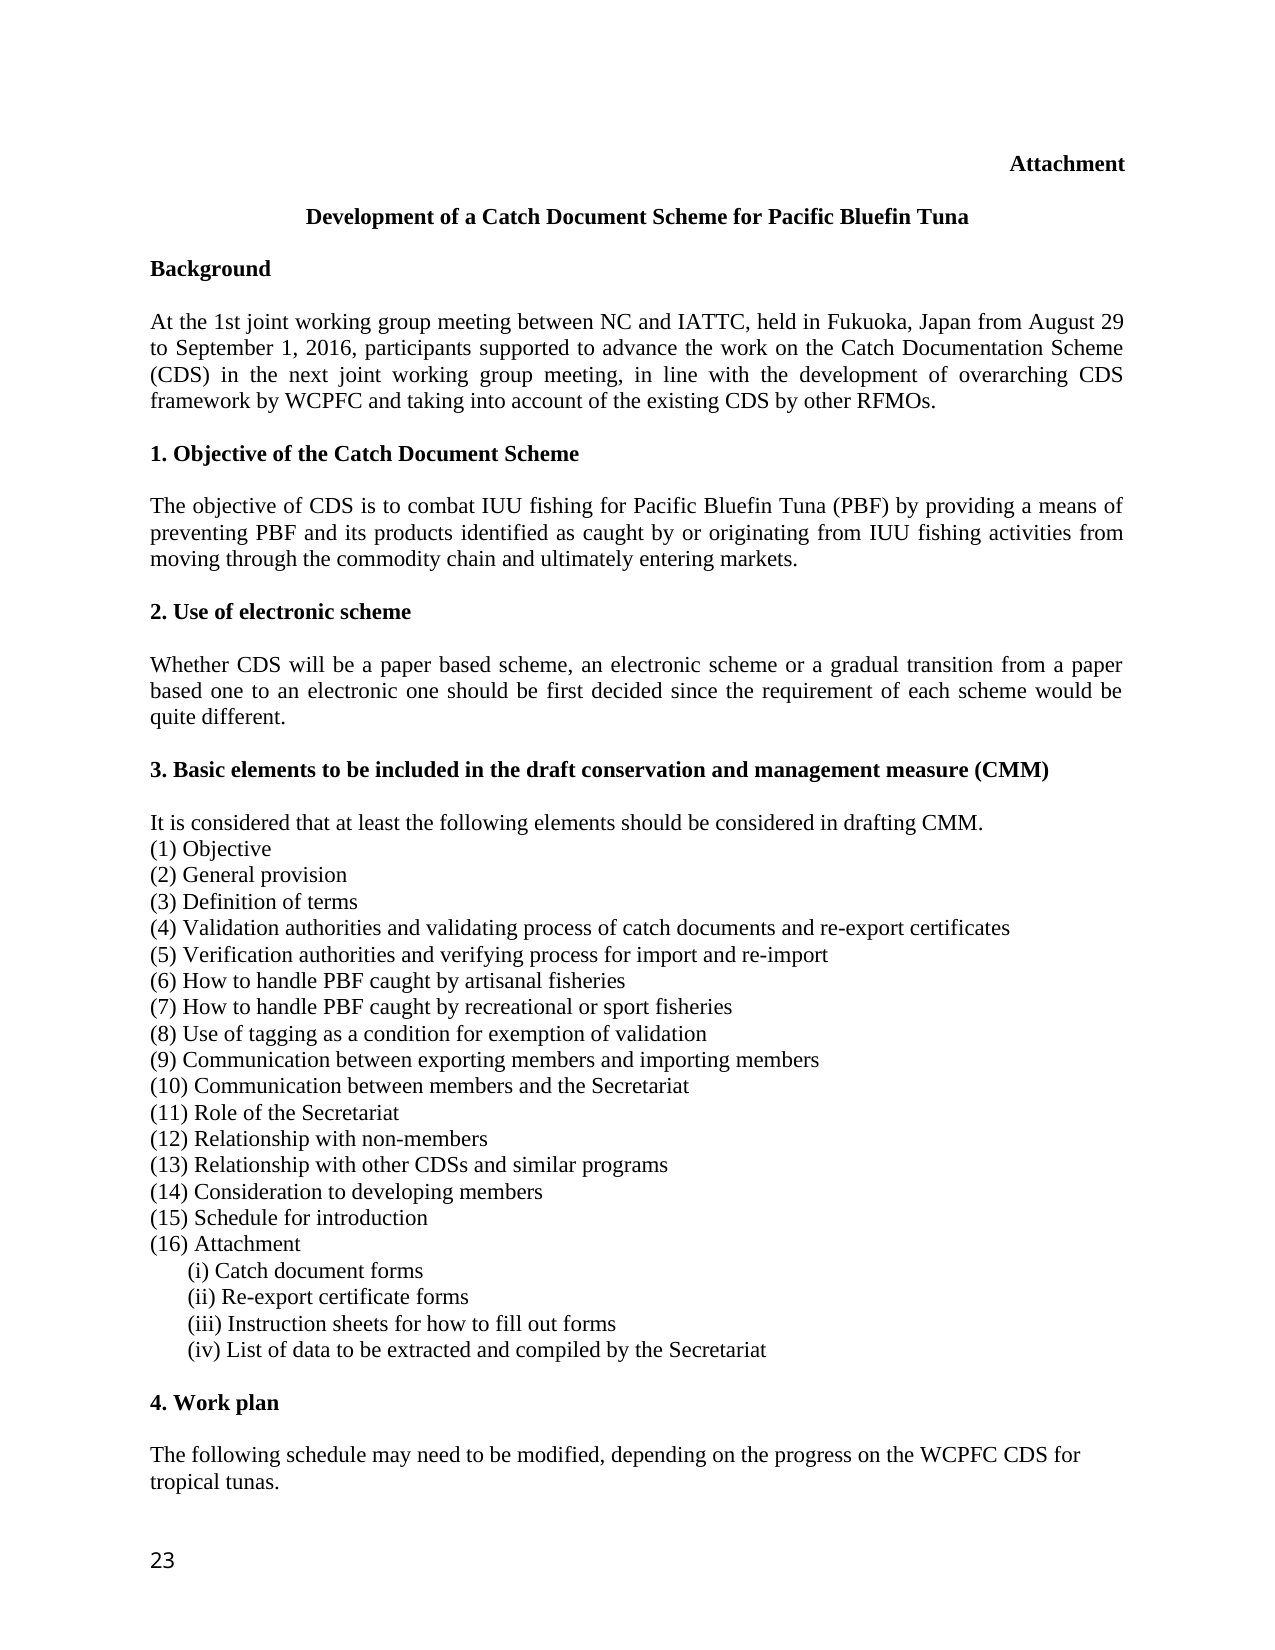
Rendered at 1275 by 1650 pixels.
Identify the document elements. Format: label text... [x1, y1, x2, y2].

text (12) Relationship with non-members [150, 1125, 1125, 1151]
text (3) Definition of terms [150, 888, 1125, 914]
text (10) Communication between members and the Secretariat [150, 1072, 1125, 1099]
text (ii) Re-export certificate forms [187, 1283, 1125, 1309]
text 2. Use of electronic scheme [150, 598, 1125, 624]
text (5) Verification authorities and verifying process for import and re-import [150, 941, 1125, 967]
text (4) Validation authorities and validating process of catch documents and re-export certificates [150, 914, 1125, 941]
text (iii) Instruction sheets for how to fill out forms [187, 1309, 1125, 1336]
text (7) How to handle PBF caught by recreational or sport fisheries [150, 993, 1125, 1020]
text It is considered that at least the following elements should be considered in drafting CMM. [150, 809, 1125, 835]
text (1) Objective [150, 835, 1125, 862]
text (16) Attachment [150, 1231, 1125, 1257]
text Development of a Catch Document Scheme for Pacific Bluefin Tuna [150, 203, 1125, 229]
text (11) Role of the Secretariat [150, 1099, 1125, 1125]
text (6) How to handle PBF caught by artisanal fisheries [150, 967, 1125, 993]
text Background [150, 255, 1125, 282]
text At the 1st joint working group meeting between NC and IATTC, held in Fukuoka, Japan from August 29 to September 1, 2016, participants supported to advance the work on the Catch Documentation Scheme (CDS) in the next joint working group meeting, in line with the development of overarching CDS framework by WCPFC and taking into account of the existing CDS by other RFMOs. [150, 308, 1125, 413]
text (14) Consideration to developing members [150, 1178, 1125, 1204]
text (8) Use of tagging as a condition for exemption of validation [150, 1020, 1125, 1046]
text 1. Objective of the Catch Document Scheme [150, 440, 1125, 466]
text (iv) List of data to be extracted and compiled by the Secretariat [187, 1336, 1125, 1362]
text (9) Communication between exporting members and importing members [150, 1046, 1125, 1072]
text Attachment [150, 150, 1125, 176]
text 3. Basic elements to be included in the draft conservation and management measure (CMM) [150, 756, 1125, 782]
text The objective of CDS is to combat IUU fishing for Pacific Bluefin Tuna (PBF) by providing a means of preventing PBF and its products identified as caught by or originating from IUU fishing activities from moving through the commodity chain and ultimately entering markets. [150, 493, 1125, 572]
text (2) General provision [150, 862, 1125, 888]
text (i) Catch document forms [187, 1257, 1125, 1283]
text (13) Relationship with other CDSs and similar programs [150, 1151, 1125, 1178]
text The following schedule may need to be modified, depending on the progress on the WCPFC CDS for tropical tunas. [150, 1441, 1125, 1494]
text (15) Schedule for introduction [150, 1204, 1125, 1231]
text 4. Work plan [150, 1389, 1125, 1415]
text Whether CDS will be a paper based scheme, an electronic scheme or a gradual transition from a paper based one to an electronic one should be first decided since the requirement of each scheme would be quite different. [150, 651, 1125, 730]
